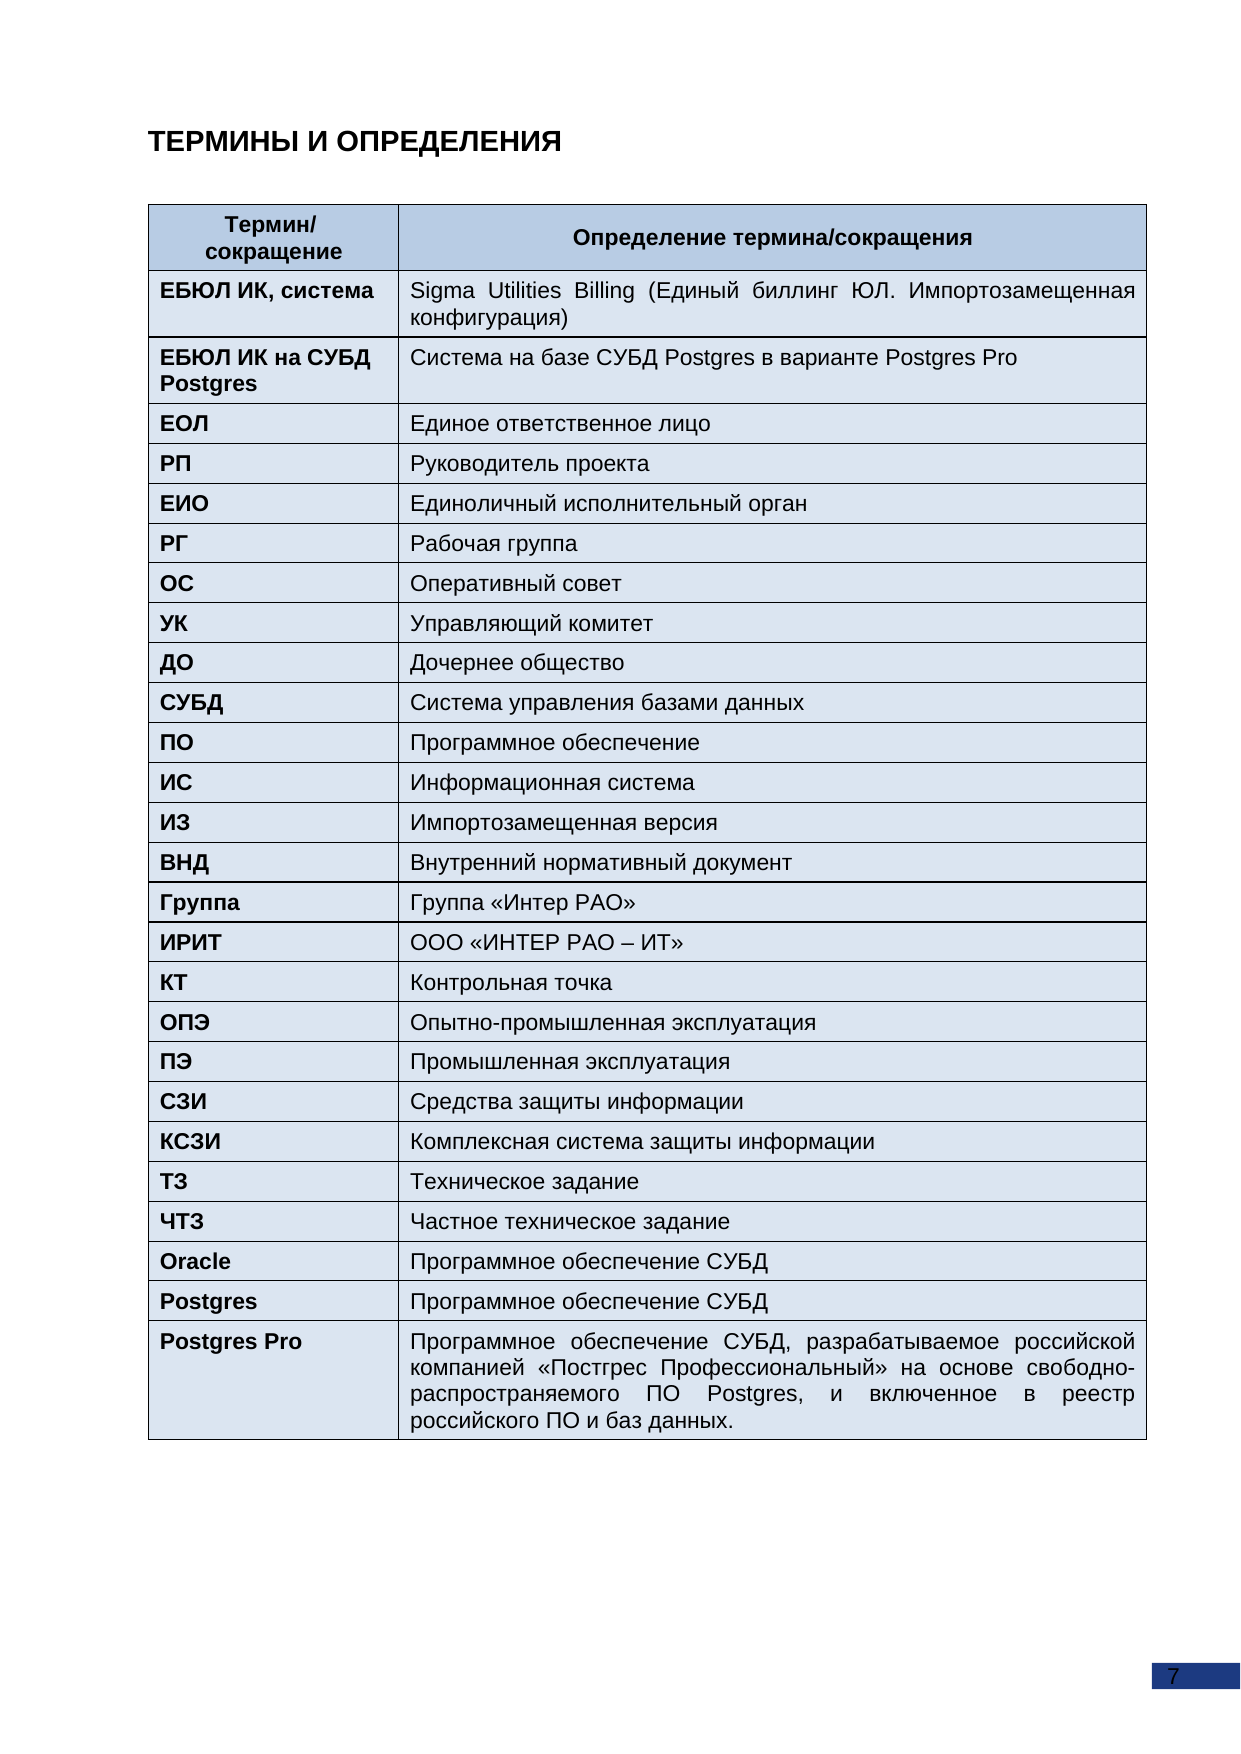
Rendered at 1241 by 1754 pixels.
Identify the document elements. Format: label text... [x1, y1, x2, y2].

table_cell ЕБЮЛ ИК, система [149, 271, 398, 336]
table_cell ООО «ИНТЕР РАО – ИТ» [399, 923, 1146, 961]
table_header Определение термина/сокращения [399, 205, 1146, 270]
table_cell ОС [149, 563, 398, 602]
table_cell УК [149, 603, 398, 642]
table_cell РГ [149, 524, 398, 562]
table_cell Система управления базами данных [399, 683, 1146, 722]
table_cell Оперативный совет [399, 563, 1146, 602]
table_cell Руководитель проекта [399, 444, 1146, 482]
table_cell Импортозамещенная версия [399, 803, 1146, 842]
table_cell ТЗ [149, 1162, 398, 1201]
table_cell Комплексная система защиты информации [399, 1122, 1146, 1161]
table_cell Средства защиты информации [399, 1082, 1146, 1121]
table_cell Опытно-промышленная эксплуатация [399, 1002, 1146, 1041]
table_cell Единое ответственное лицо [399, 404, 1146, 443]
table_cell Система на базе СУБД Postgres в варианте Postgres Pro [399, 338, 1146, 403]
table_cell Программное обеспечение СУБД, разрабатываемое российской компанией «Постгрес Профессиональный» на основе свободно-распространяемого ПО Postgres, и включенное в реестр российского ПО и баз данных. [399, 1321, 1146, 1439]
table_cell Группа «Интер РАО» [399, 883, 1146, 921]
table_header Термин/ сокращение [149, 205, 398, 270]
table_cell Postgres Pro [149, 1321, 398, 1439]
table_cell ОПЭ [149, 1002, 398, 1041]
table_cell Oracle [149, 1242, 398, 1280]
table_cell КСЗИ [149, 1122, 398, 1161]
table_cell Контрольная точка [399, 962, 1146, 1001]
table_cell ВНД [149, 843, 398, 881]
table_cell ПО [149, 723, 398, 762]
text ТЕРМИНЫ И ОПРЕДЕЛЕНИЯ [148, 124, 1152, 158]
table_cell Группа [149, 883, 398, 921]
table_cell Информационная система [399, 763, 1146, 802]
table_cell ЧТЗ [149, 1202, 398, 1241]
table_cell Программное обеспечение СУБД [399, 1242, 1146, 1280]
table_cell Техническое задание [399, 1162, 1146, 1201]
table_cell РП [149, 444, 398, 482]
table_cell ПЭ [149, 1042, 398, 1081]
table_cell ЕБЮЛ ИК на СУБД Postgres [149, 338, 398, 403]
table_cell Программное обеспечение [399, 723, 1146, 762]
table_cell ИС [149, 763, 398, 802]
table_cell Дочернее общество [399, 643, 1146, 682]
table_cell Рабочая группа [399, 524, 1146, 562]
table_cell КТ [149, 962, 398, 1001]
table_cell СУБД [149, 683, 398, 722]
table_cell СЗИ [149, 1082, 398, 1121]
table_cell ЕИО [149, 484, 398, 522]
table_cell ИРИТ [149, 923, 398, 961]
table_cell Единоличный исполнительный орган [399, 484, 1146, 522]
table_cell ДО [149, 643, 398, 682]
table_cell Промышленная эксплуатация [399, 1042, 1146, 1081]
table_cell Частное техническое задание [399, 1202, 1146, 1241]
table_cell ИЗ [149, 803, 398, 842]
table_cell Управляющий комитет [399, 603, 1146, 642]
table_cell Sigma Utilities Billing (Единый биллинг ЮЛ. Импортозамещенная конфигурация) [399, 271, 1146, 336]
table_cell Программное обеспечение СУБД [399, 1281, 1146, 1320]
table_cell Postgres [149, 1281, 398, 1320]
table_cell ЕОЛ [149, 404, 398, 443]
table_cell Внутренний нормативный документ [399, 843, 1146, 881]
